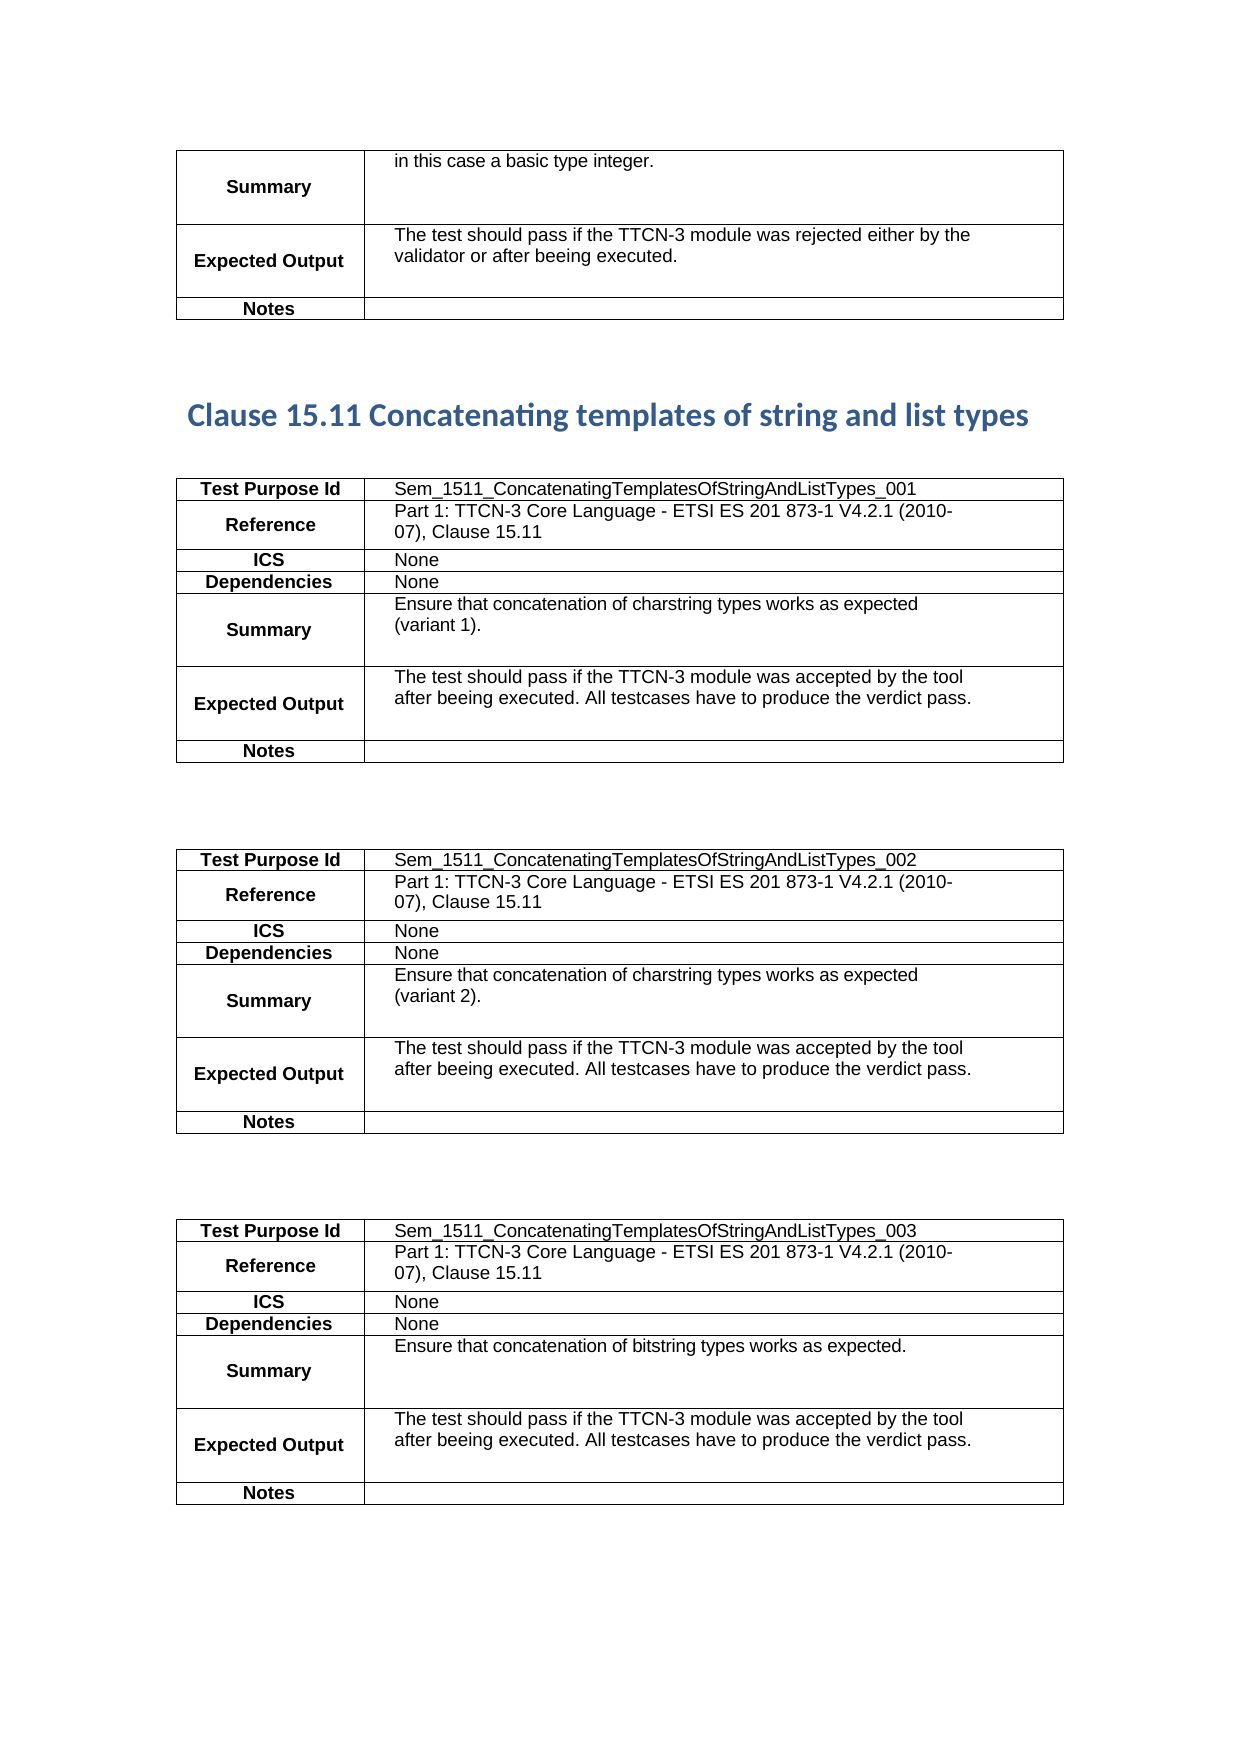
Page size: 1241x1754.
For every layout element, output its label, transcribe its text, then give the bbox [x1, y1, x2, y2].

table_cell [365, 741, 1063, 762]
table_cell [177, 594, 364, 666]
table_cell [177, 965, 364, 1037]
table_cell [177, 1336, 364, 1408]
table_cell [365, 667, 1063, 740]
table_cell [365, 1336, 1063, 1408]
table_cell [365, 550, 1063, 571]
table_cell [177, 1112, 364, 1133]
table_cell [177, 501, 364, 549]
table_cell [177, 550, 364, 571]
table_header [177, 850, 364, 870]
subtitle Clause 15.11 Concatenating templates of string and list types [187, 394, 1053, 435]
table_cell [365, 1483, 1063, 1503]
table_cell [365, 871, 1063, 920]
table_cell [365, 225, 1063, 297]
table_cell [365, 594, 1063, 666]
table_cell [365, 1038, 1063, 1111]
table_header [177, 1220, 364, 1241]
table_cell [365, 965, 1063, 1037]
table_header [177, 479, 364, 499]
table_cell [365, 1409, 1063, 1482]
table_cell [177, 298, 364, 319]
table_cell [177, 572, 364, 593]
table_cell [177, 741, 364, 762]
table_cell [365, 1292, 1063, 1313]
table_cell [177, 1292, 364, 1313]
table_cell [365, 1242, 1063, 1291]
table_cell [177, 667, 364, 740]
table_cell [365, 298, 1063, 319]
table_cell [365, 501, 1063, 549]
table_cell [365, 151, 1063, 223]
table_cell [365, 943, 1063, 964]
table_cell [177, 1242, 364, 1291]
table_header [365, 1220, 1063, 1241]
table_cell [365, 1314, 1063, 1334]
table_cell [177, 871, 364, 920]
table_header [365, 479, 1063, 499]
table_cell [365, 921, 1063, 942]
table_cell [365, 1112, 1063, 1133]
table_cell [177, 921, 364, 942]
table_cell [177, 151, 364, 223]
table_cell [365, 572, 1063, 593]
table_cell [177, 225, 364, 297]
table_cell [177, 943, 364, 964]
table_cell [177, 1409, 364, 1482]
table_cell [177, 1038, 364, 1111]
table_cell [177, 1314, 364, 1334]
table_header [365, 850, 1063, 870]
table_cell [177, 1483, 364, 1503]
